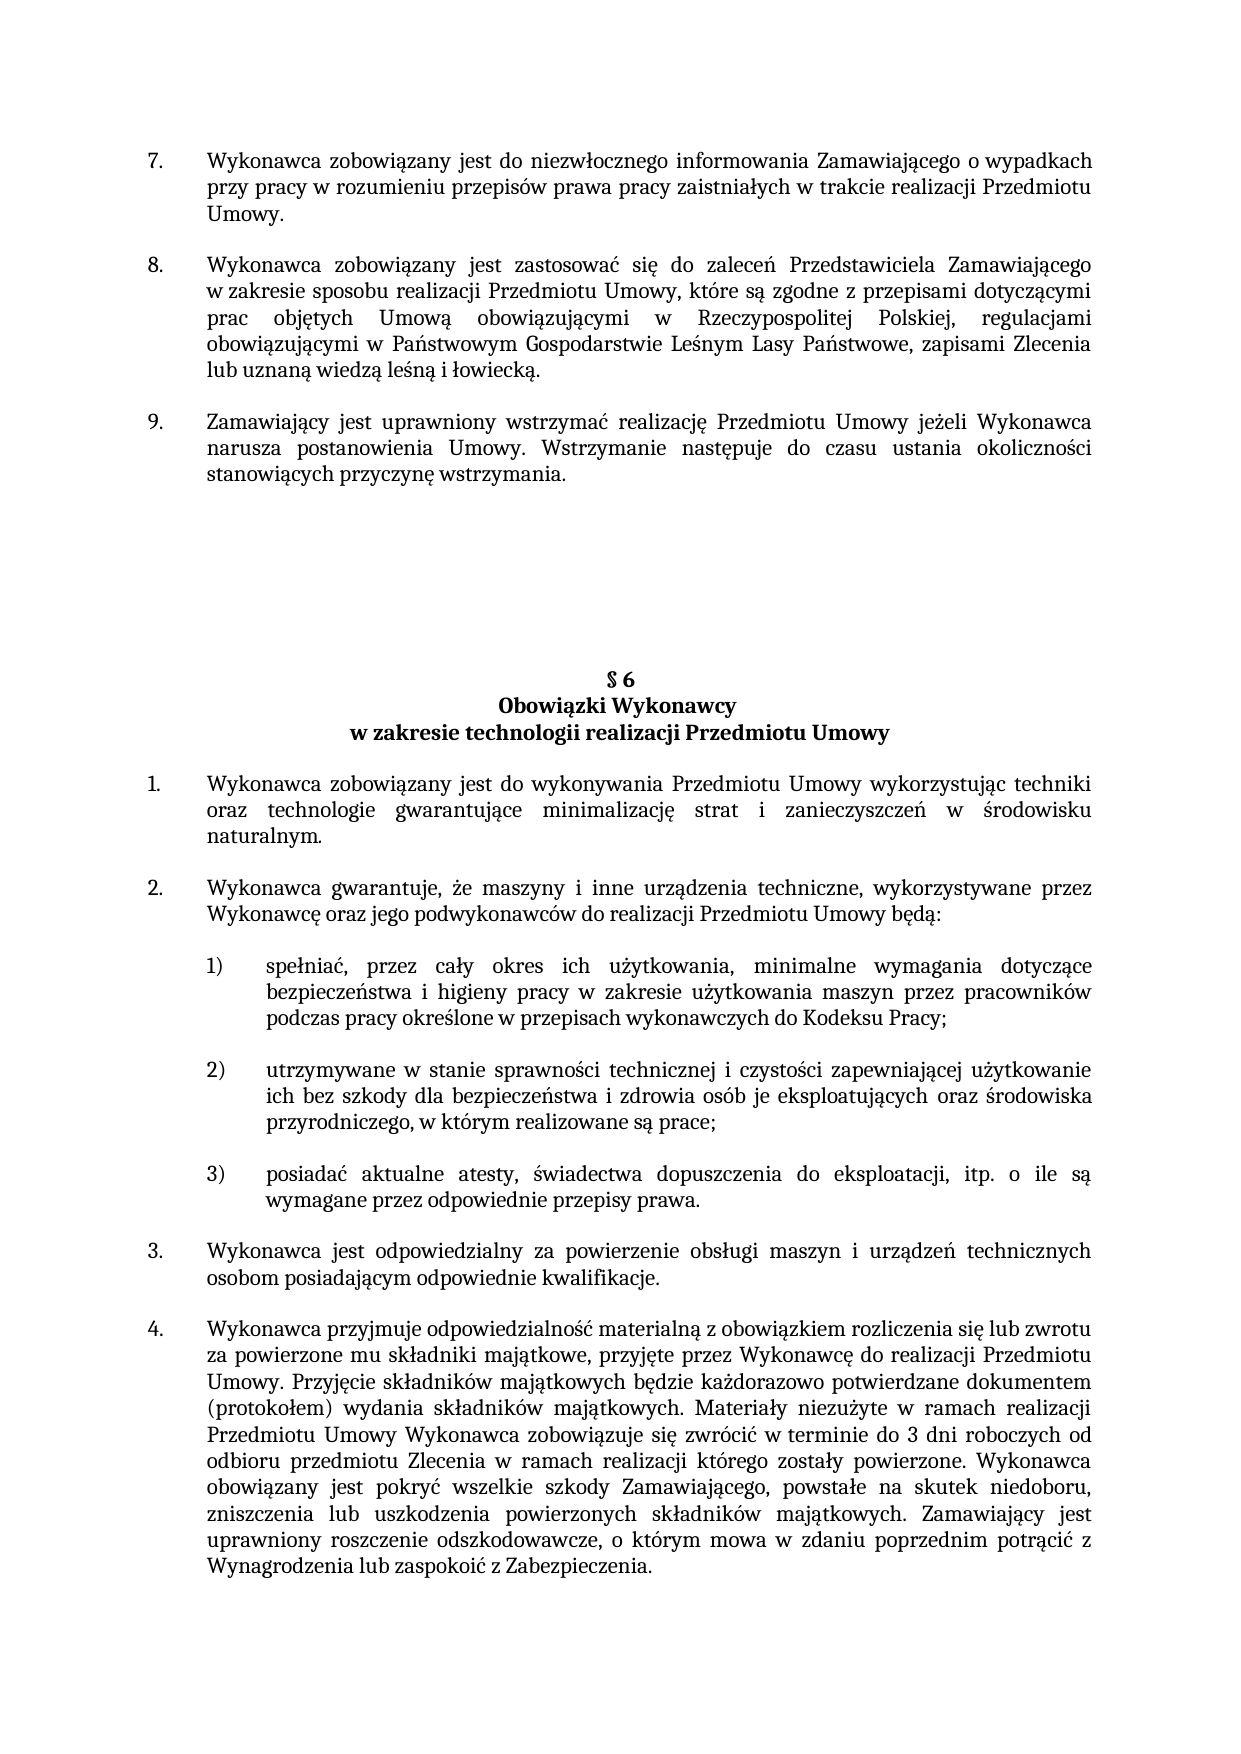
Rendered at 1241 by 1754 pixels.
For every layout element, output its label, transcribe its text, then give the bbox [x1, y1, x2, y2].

list Zamawiający jest uprawniony wstrzymać realizację Przedmiotu Umowy jeżeli Wykonawca narusza postanowienia Umowy. Wstrzymanie następuje do czasu ustania okoliczności stanowiących przyczynę wstrzymania. [148, 408, 1093, 487]
list utrzymywane w stanie sprawności technicznej i czystości zapewniającej użytkowanie ich bez szkody dla bezpieczeństwa i zdrowia osób je eksploatujących oraz środowiska przyrodniczego, w którym realizowane są prace; [207, 1056, 1093, 1136]
list posiadać aktualne atesty, świadectwa dopuszczenia do eksploatacji, itp. o ile są wymagane przez odpowiednie przepisy prawa. [207, 1161, 1093, 1213]
list Wykonawca zobowiązany jest zastosować się do zaleceń Przedstawiciela Zamawiającego w zakresie sposobu realizacji Przedmiotu Umowy, które są zgodne z przepisami dotyczącymi prac objętych Umową obowiązującymi w Rzeczypospolitej Polskiej, regulacjami obowiązującymi w Państwowym Gospodarstwie Leśnym Lasy Państwowe, zapisami Zlecenia lub uznaną wiedzą leśną i łowiecką. [148, 252, 1093, 383]
list spełniać, przez cały okres ich użytkowania, minimalne wymagania dotyczące bezpieczeństwa i higieny pracy w zakresie użytkowania maszyn przez pracowników podczas pracy określone w przepisach wykonawczych do Kodeksu Pracy; [207, 952, 1093, 1031]
list Wykonawca zobowiązany jest do niezwłocznego informowania Zamawiającego o wypadkach przy pracy w rozumieniu przepisów prawa pracy zaistniałych w trakcie realizacji Przedmiotu Umowy. [148, 148, 1093, 227]
list Wykonawca zobowiązany jest do wykonywania Przedmiotu Umowy wykorzystując techniki oraz technologie gwarantujące minimalizację strat i zanieczyszczeń w środowisku naturalnym. [148, 771, 1093, 850]
text § 6 Obowiązki Wykonawcy w zakresie technologii realizacji Przedmiotu Umowy [148, 667, 1093, 746]
list Wykonawca gwarantuje, że maszyny i inne urządzenia techniczne, wykorzystywane przez Wykonawcę oraz jego podwykonawców do realizacji Przedmiotu Umowy będą: [148, 875, 1093, 927]
list Wykonawca jest odpowiedzialny za powierzenie obsługi maszyn i urządzeń technicznych osobom posiadającym odpowiednie kwalifikacje. [148, 1238, 1093, 1291]
list Wykonawca przyjmuje odpowiedzialność materialną z obowiązkiem rozliczenia się lub zwrotu za powierzone mu składniki majątkowe, przyjęte przez Wykonawcę do realizacji Przedmiotu Umowy. Przyjęcie składników majątkowych będzie każdorazowo potwierdzane dokumentem (protokołem) wydania składników majątkowych. Materiały niezużyte w ramach realizacji Przedmiotu Umowy Wykonawca zobowiązuje się zwrócić w terminie do 3 dni roboczych od odbioru przedmiotu Zlecenia w ramach realizacji którego zostały powierzone. Wykonawca obowiązany jest pokryć wszelkie szkody Zamawiającego, powstałe na skutek niedoboru, zniszczenia lub uszkodzenia powierzonych składników majątkowych. Zamawiający jest uprawniony roszczenie odszkodowawcze, o którym mowa w zdaniu poprzednim potrącić z Wynagrodzenia lub zaspokoić z Zabezpieczenia. [148, 1316, 1093, 1579]
